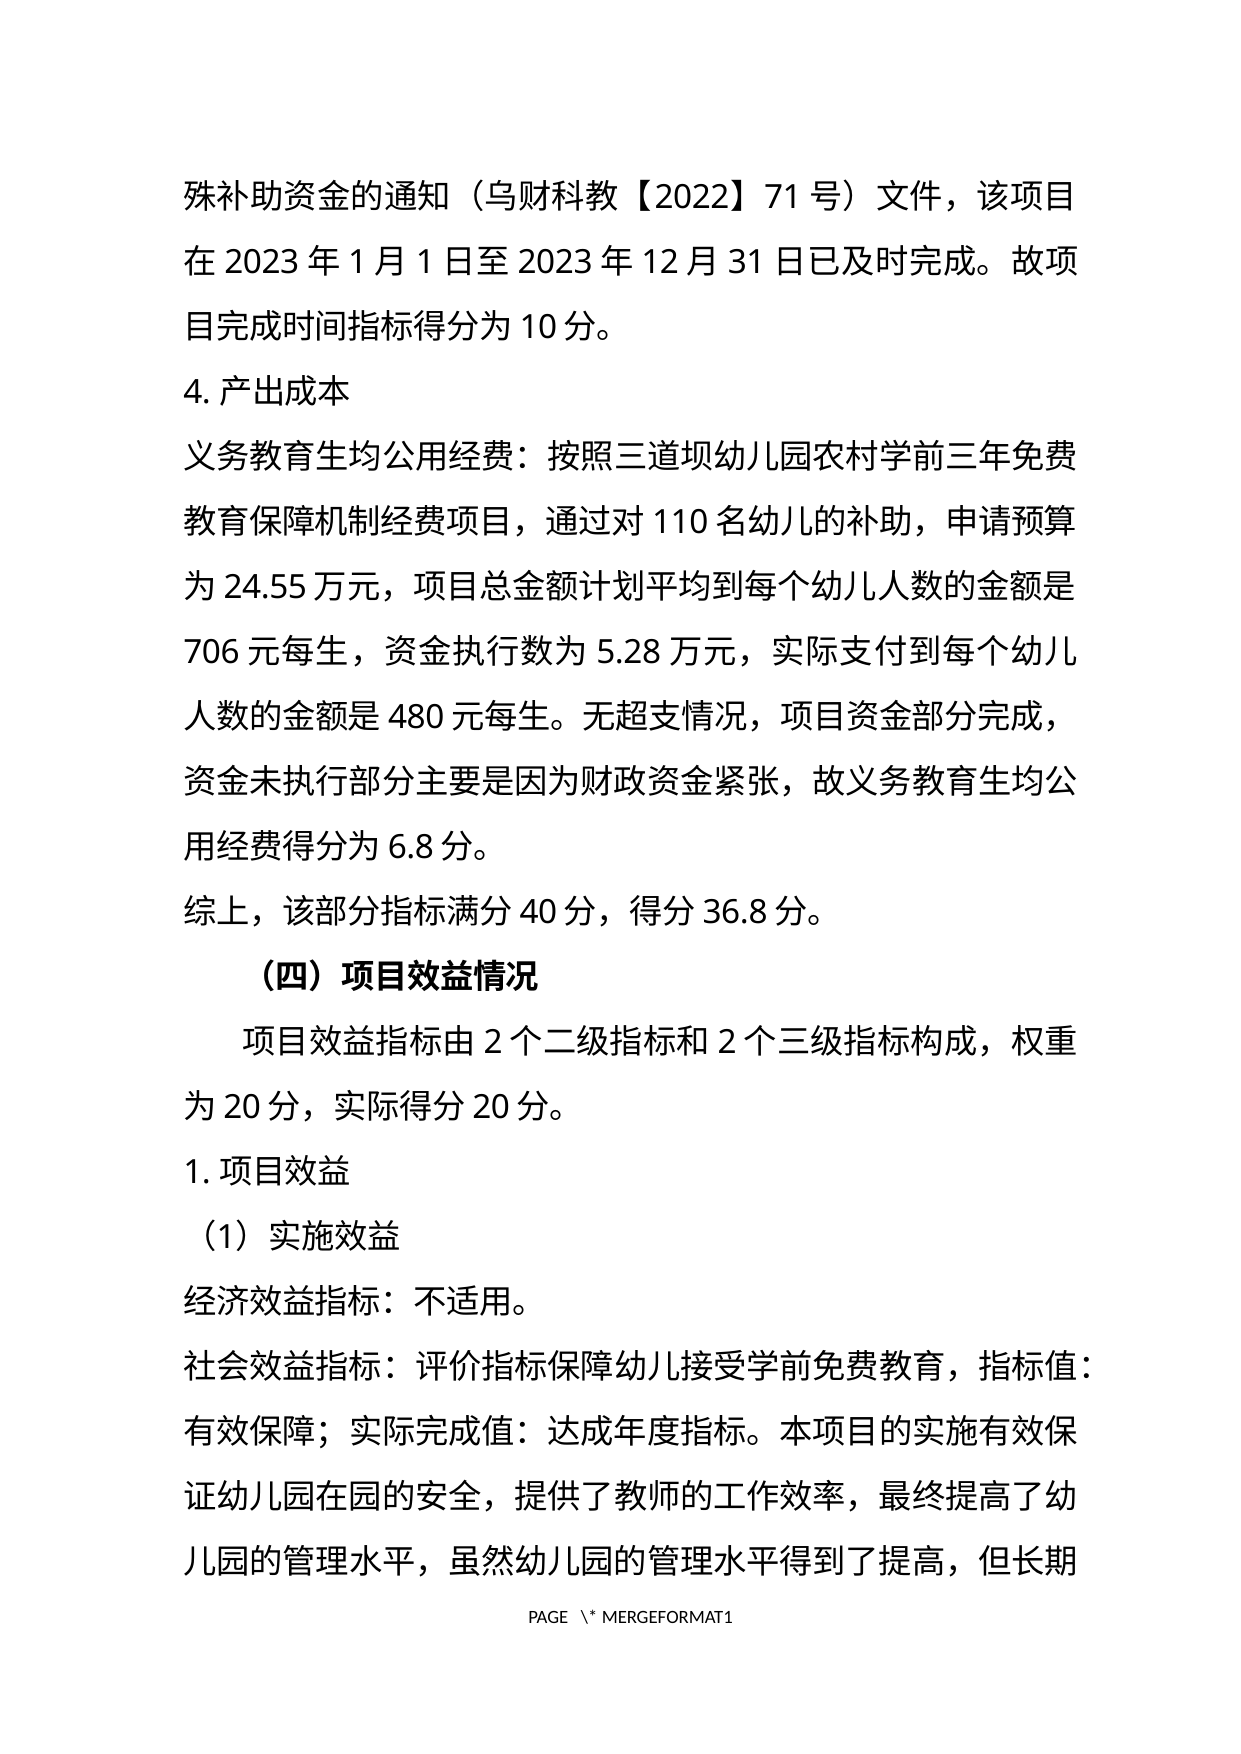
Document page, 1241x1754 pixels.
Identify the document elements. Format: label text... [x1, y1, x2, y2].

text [183, 1007, 1078, 1592]
text （四）项目效益情况 [183, 942, 1078, 1007]
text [183, 162, 1078, 942]
